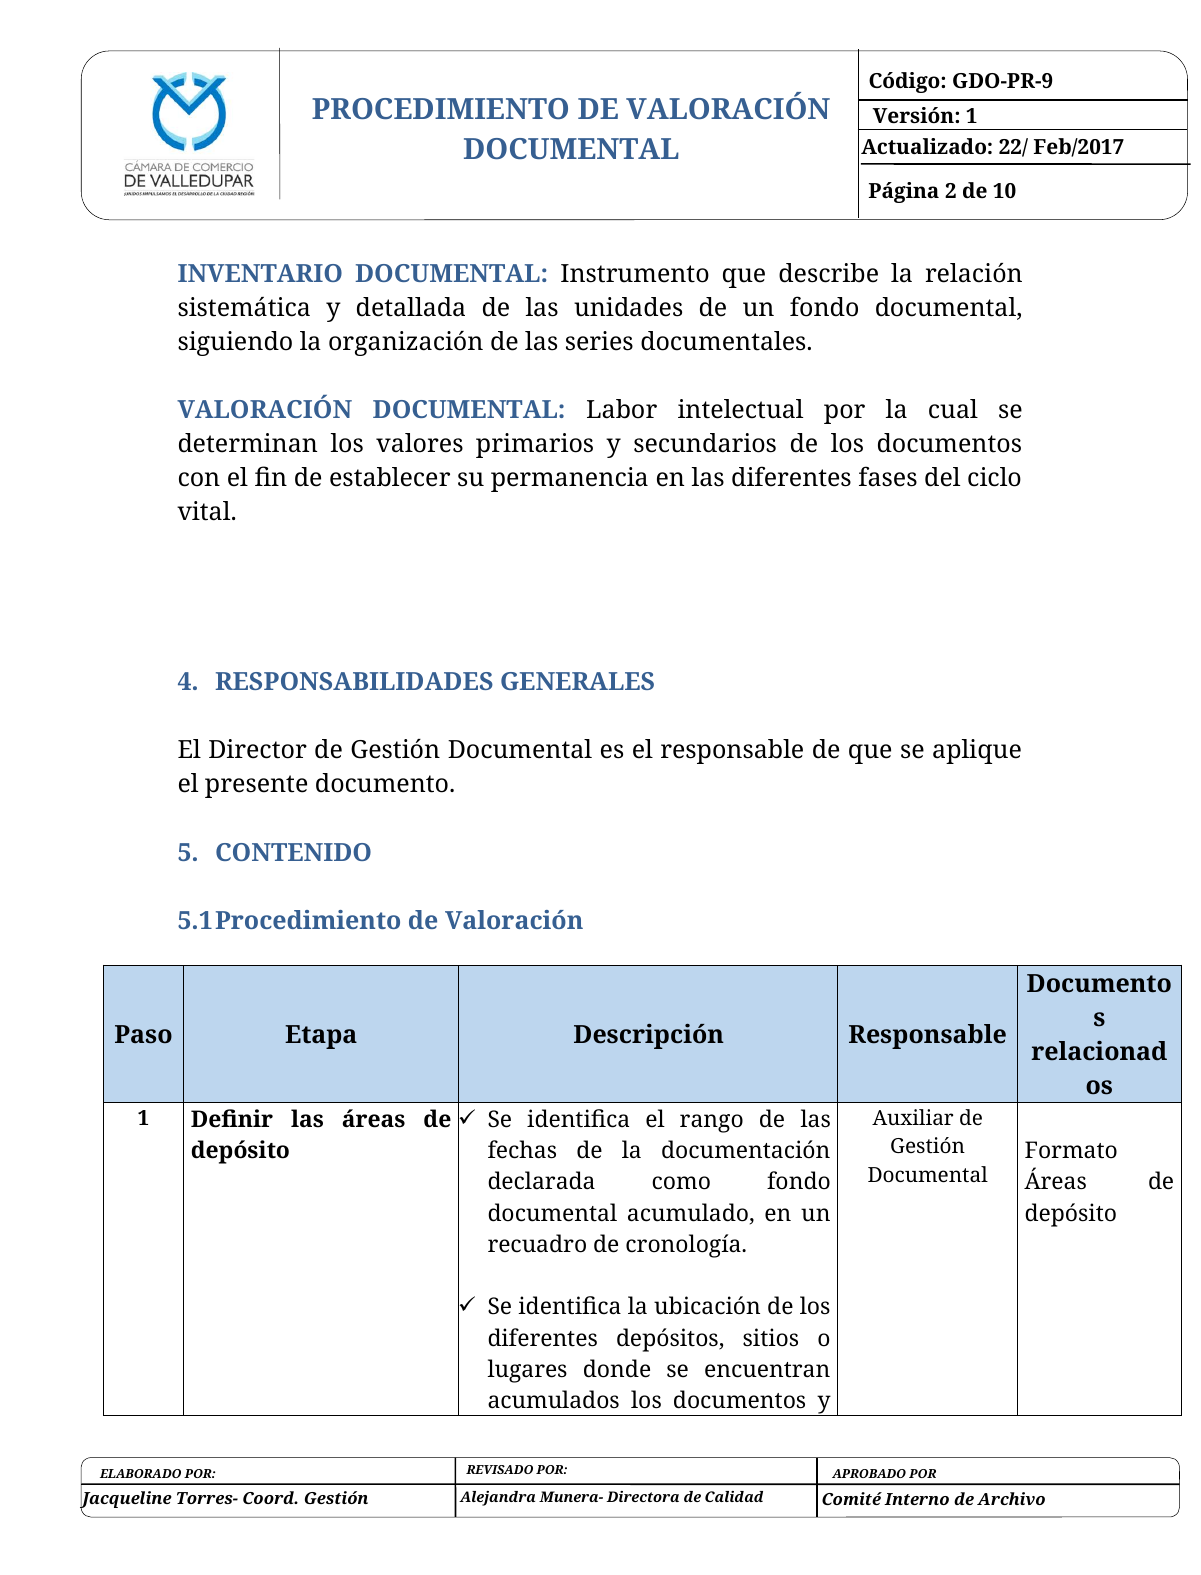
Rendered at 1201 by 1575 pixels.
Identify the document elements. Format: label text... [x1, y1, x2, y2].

title RESPONSABILIDADES GENERALES [177, 664, 1023, 698]
table_header Etapa [184, 966, 458, 1102]
title VALORACIÓN DOCUMENTAL: Labor intelectual por la cual se determinan los valores primarios y secundarios de los documentos con el fin de establecer su permanencia en las diferentes fases del ciclo vital. [177, 391, 1023, 528]
table_header Paso [104, 966, 183, 1102]
title INVENTARIO DOCUMENTAL: Instrumento que describe la relación sistemática y detallada de las unidades de un fondo documental, siguiendo la organización de las series documentales. [177, 255, 1023, 357]
table_header Responsable [838, 966, 1017, 1102]
text El Director de Gestión Documental es el responsable de que se aplique el presente documento. [177, 732, 1023, 800]
title Procedimiento de Valoración [177, 902, 1023, 936]
picture [123, 72, 255, 196]
table_cell Auxiliar de Gestión Documental [838, 1103, 1017, 1415]
table_header Descripción [459, 966, 837, 1102]
title CONTENIDO [177, 834, 1023, 868]
table_cell Formato Áreas de depósito [1018, 1103, 1181, 1415]
table_header Documentos relacionados [1018, 966, 1181, 1102]
table_cell 1 [104, 1103, 183, 1415]
table_cell Definir las áreas de depósito [184, 1103, 458, 1415]
